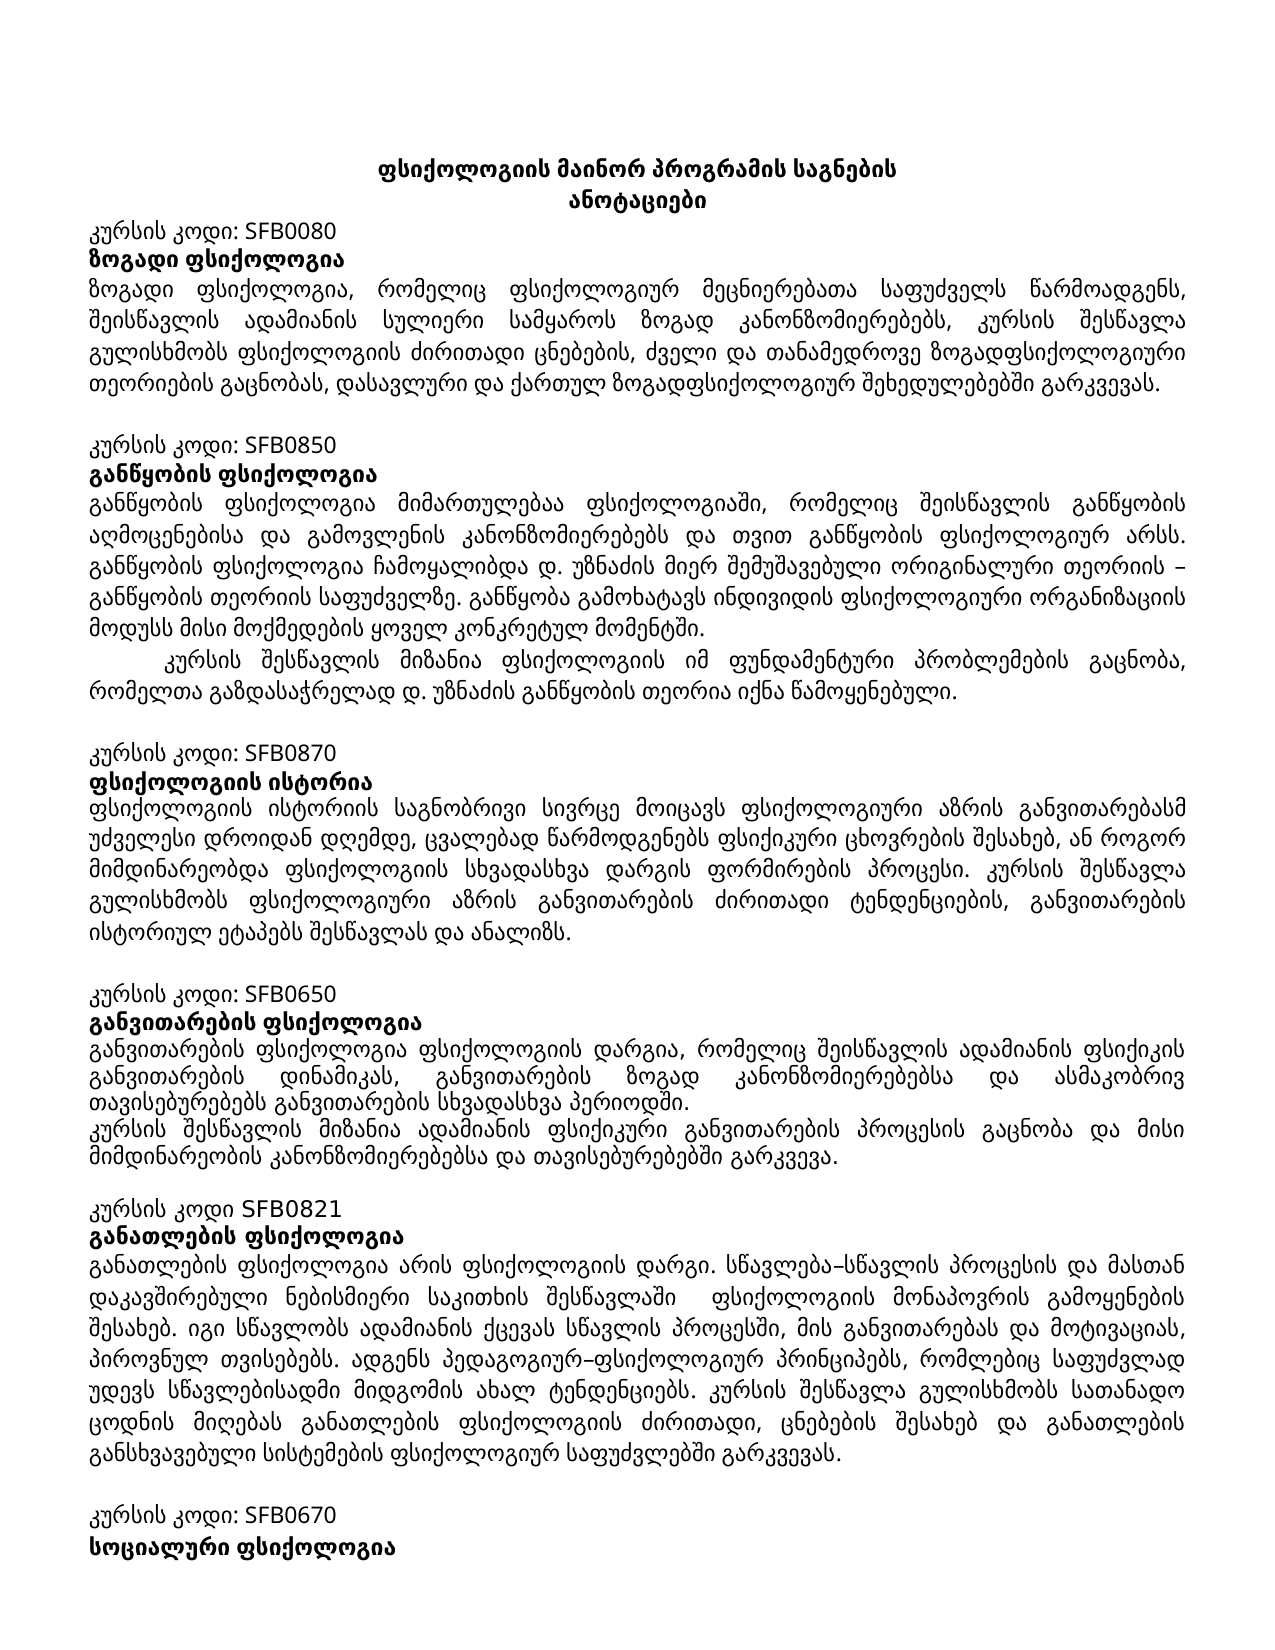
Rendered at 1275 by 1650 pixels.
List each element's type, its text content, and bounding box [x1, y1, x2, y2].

text ზოგადი ფსიქოლოგია, რომელიც ფსიქოლოგიურ მეცნიერებათა საფუძველს წარმოადგენს, შეისწავლის ადამიანის სულიერი სამყაროს ზოგად კანონზომიერებებს, კურსის შესწავლა გულისხმობს ფსიქოლოგიის ძირითადი ცნებების, ძველი და თანამედროვე ზოგადფსიქოლოგიური თეორიების გაცნობას, დასავლური და ქართულ ზოგადფსიქოლოგიურ შეხედულებებში გარკვევას. [89, 273, 1186, 398]
text კურსის შესწავლის მიზანია ფსიქოლოგიის იმ ფუნდამენტური პრობლემების გაცნობა, რომელთა გაზდასაჭრელად დ. უზნაძის განწყობის თეორია იქნა წამოყენებული. [89, 644, 1186, 706]
text ფსიქოლოგიის ისტორიის საგნობრივი სივრცე მოიცავს ფსიქოლოგიური აზრის განვითარებასმ უძველესი დროიდან დღემდე, ცვალებად წარმოდგენებს ფსიქიკური ცხოვრების შესახებ, ან როგორ მიმდინარეობდა ფსიქოლოგიის სხვადასხვა დარგის ფორმირების პროცესი. კურსის შესწავლა გულისხმობს ფსიქოლოგიური აზრის განვითარების ძირითადი ტენდენციების, განვითარების ისტორიულ ეტაპებს შესწავლას და ანალიზს. [89, 795, 1186, 947]
text კურსის კოდი SFB0821 [89, 1196, 1186, 1223]
text ზოგადი ფსიქოლოგია [89, 247, 1186, 273]
text ანოტაციები [89, 184, 1186, 215]
text კურსის კოდი: SFB0650 [89, 978, 1186, 1009]
text ფსიქოლოგიის ისტორია [89, 769, 1186, 795]
text განწყობის ფსიქოლოგია [89, 461, 1186, 487]
text კურსის შესწავლის მიზანია ადამიანის ფსიქიკური განვითარების პროცესის გაცნობა და მისი მიმდინარეობის კანონზომიერებებსა და თავისებურებებში გარკვევა. [89, 1116, 1186, 1169]
text კურსის კოდი: SFB0870 [89, 737, 1186, 769]
text განათლების ფსიქოლოგია [89, 1223, 1186, 1249]
text კურსის კოდი: SFB0080 [89, 215, 1186, 247]
text კურსის კოდი: SFB0670 [89, 1499, 1186, 1531]
text განვითარების ფსიქოლოგია [89, 1009, 1186, 1036]
text განწყობის ფსიქოლოგია მიმართულებაა ფსიქოლოგიაში, რომელიც შეისწავლის განწყობის აღმოცენებისა და გამოვლენის კანონზომიერებებს და თვით განწყობის ფსიქოლოგიურ არსს. განწყობის ფსიქოლოგია ჩამოყალიბდა დ. უზნაძის მიერ შემუშავებული ორიგინალური თეორიის – განწყობის თეორიის საფუძველზე. განწყობა გამოხატავს ინდივიდის ფსიქოლოგიური ორგანიზაციის მოდუსს მისი მოქმედების ყოველ კონკრეტულ მომენტში. [89, 487, 1186, 644]
text განვითარების ფსიქოლოგია ფსიქოლოგიის დარგია, რომელიც შეისწავლის ადამიანის ფსიქიკის განვითარების დინამიკას, განვითარების ზოგად კანონზომიერებებსა და ასმაკობრივ თავისებურებებს განვითარების სხვადასხვა პერიოდში. [89, 1036, 1186, 1116]
text განათლების ფსიქოლოგია არის ფსიქოლოგიის დარგი. სწავლება–სწავლის პროცესის და მასთან დაკავშირებული ნებისმიერი საკითხის შესწავლაში ფსიქოლოგიის მონაპოვრის გამოყენების შესახებ. იგი სწავლობს ადამიანის ქცევას სწავლის პროცესში, მის განვითარებას და მოტივაციას, პიროვნულ თვისებებს. ადგენს პედაგოგიურ–ფსიქოლოგიურ პრინციპებს, რომლებიც საფუძვლად უდევს სწავლებისადმი მიდგომის ახალ ტენდენციებს. კურსის შესწავლა გულისხმობს სათანადო ცოდნის მიღებას განათლების ფსიქოლოგიის ძირითადი, ცნებების შესახებ და განათლების განსხვავებული სისტემების ფსიქოლოგიურ საფუძვლებში გარკვევას. [89, 1249, 1186, 1468]
text სოციალური ფსიქოლოგია [89, 1531, 1186, 1562]
text კურსის კოდი: SFB0850 [89, 429, 1186, 461]
text ფსიქოლოგიის მაინორ პროგრამის საგნების [89, 153, 1186, 184]
